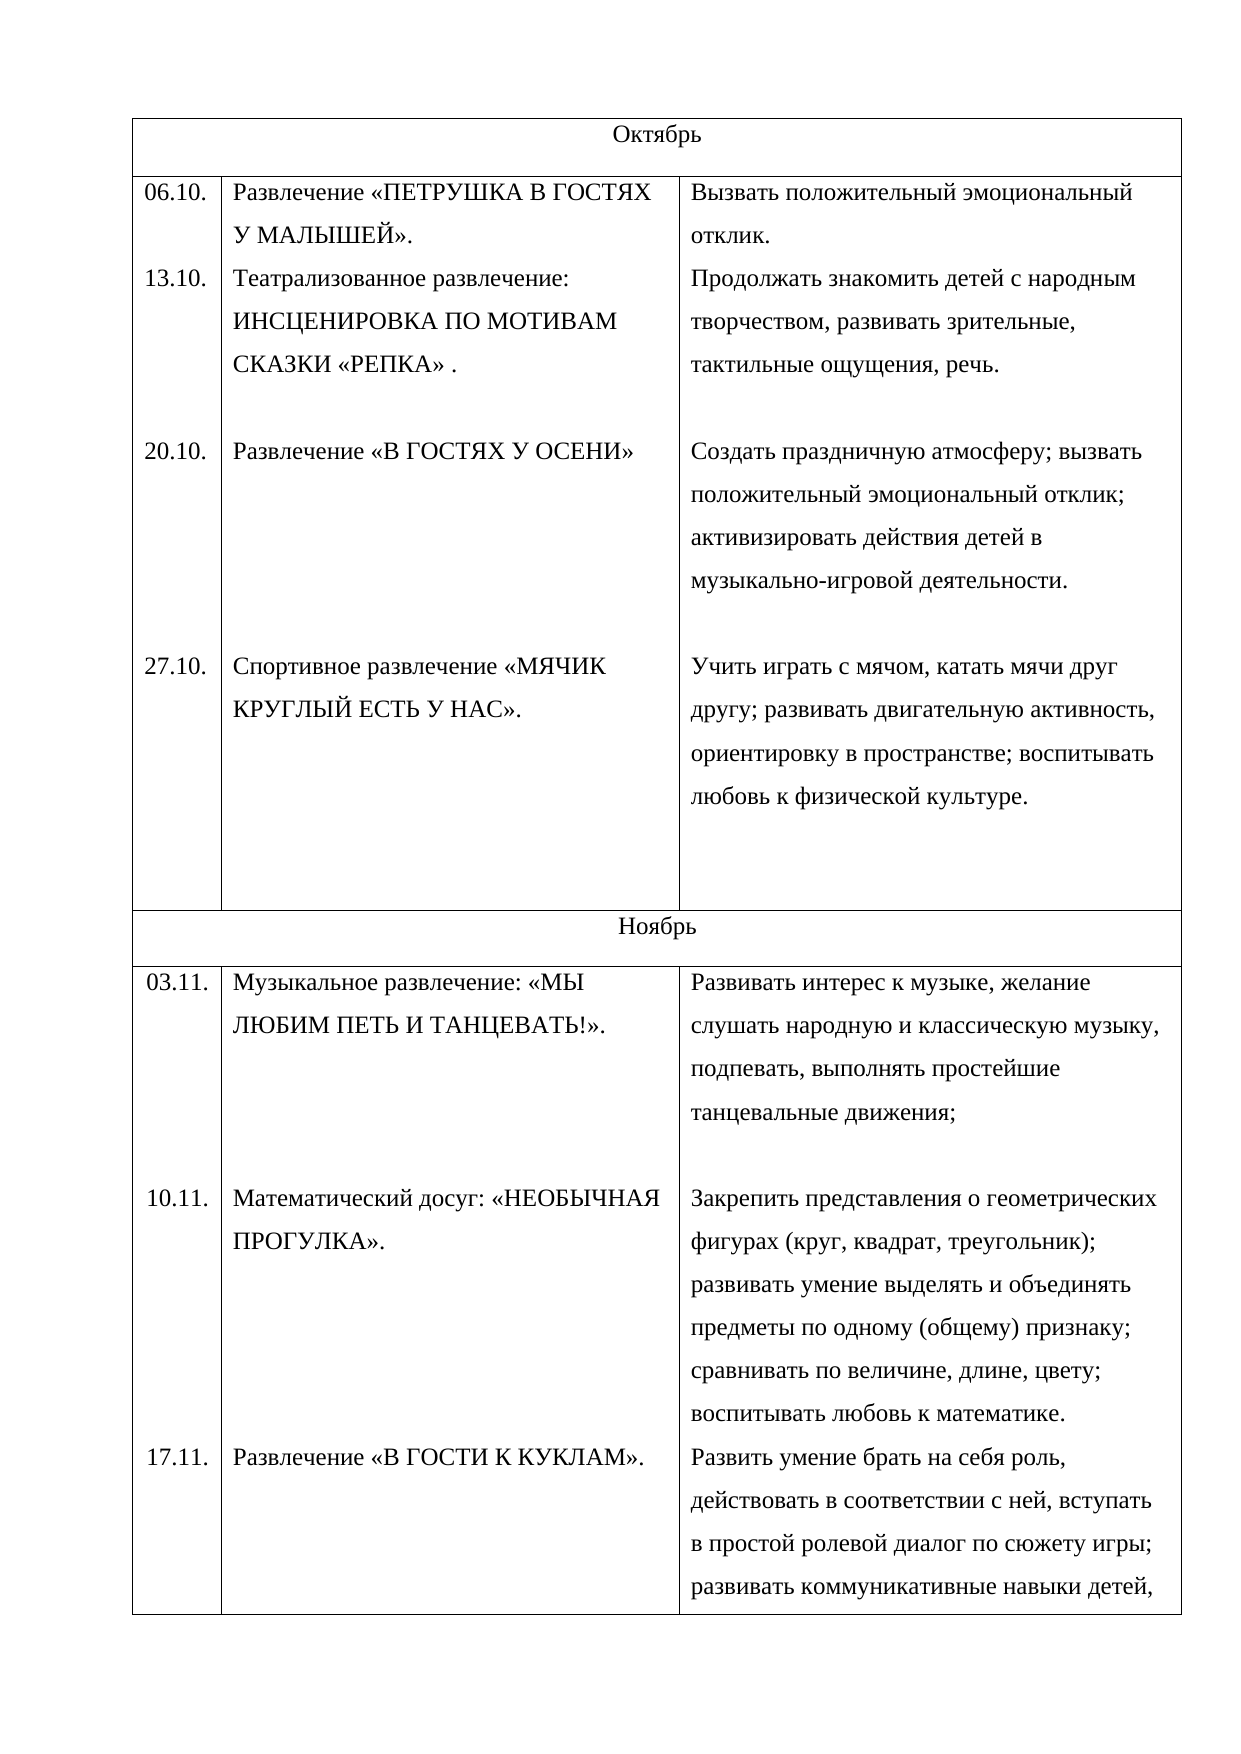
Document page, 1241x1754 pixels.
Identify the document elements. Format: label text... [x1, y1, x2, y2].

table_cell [222, 967, 679, 1614]
table_cell Октябрь [133, 119, 1181, 176]
table_cell 06.10. 13.10. 20.10. 27.10. [133, 177, 221, 910]
table_cell Вызвать положительный эмоциональный отклик. Продолжать знакомить детей с народным творчеством, развивать зрительные, тактильные ощущения, речь. Создать праздничную атмосферу; вызвать положительный эмоциональный отклик; активизировать действия детей в музыкально-игровой деятельности. Учить играть с мячом, катать мячи друг другу; развивать двигательную активность, ориентировку в пространстве; воспитывать любовь к физической культуре. [680, 177, 1181, 910]
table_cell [133, 967, 221, 1614]
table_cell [680, 967, 1181, 1614]
table_cell Ноябрь [133, 911, 1181, 966]
table_cell Развлечение «ПЕТРУШКА В ГОСТЯХ У МАЛЫШЕЙ». Театрализованное развлечение: ИНСЦЕНИРОВКА ПО МОТИВАМ СКАЗКИ «РЕПКА» . Развлечение «В ГОСТЯХ У ОСЕНИ» Спортивное развлечение «МЯЧИК КРУГЛЫЙ ЕСТЬ У НАС». [222, 177, 679, 910]
